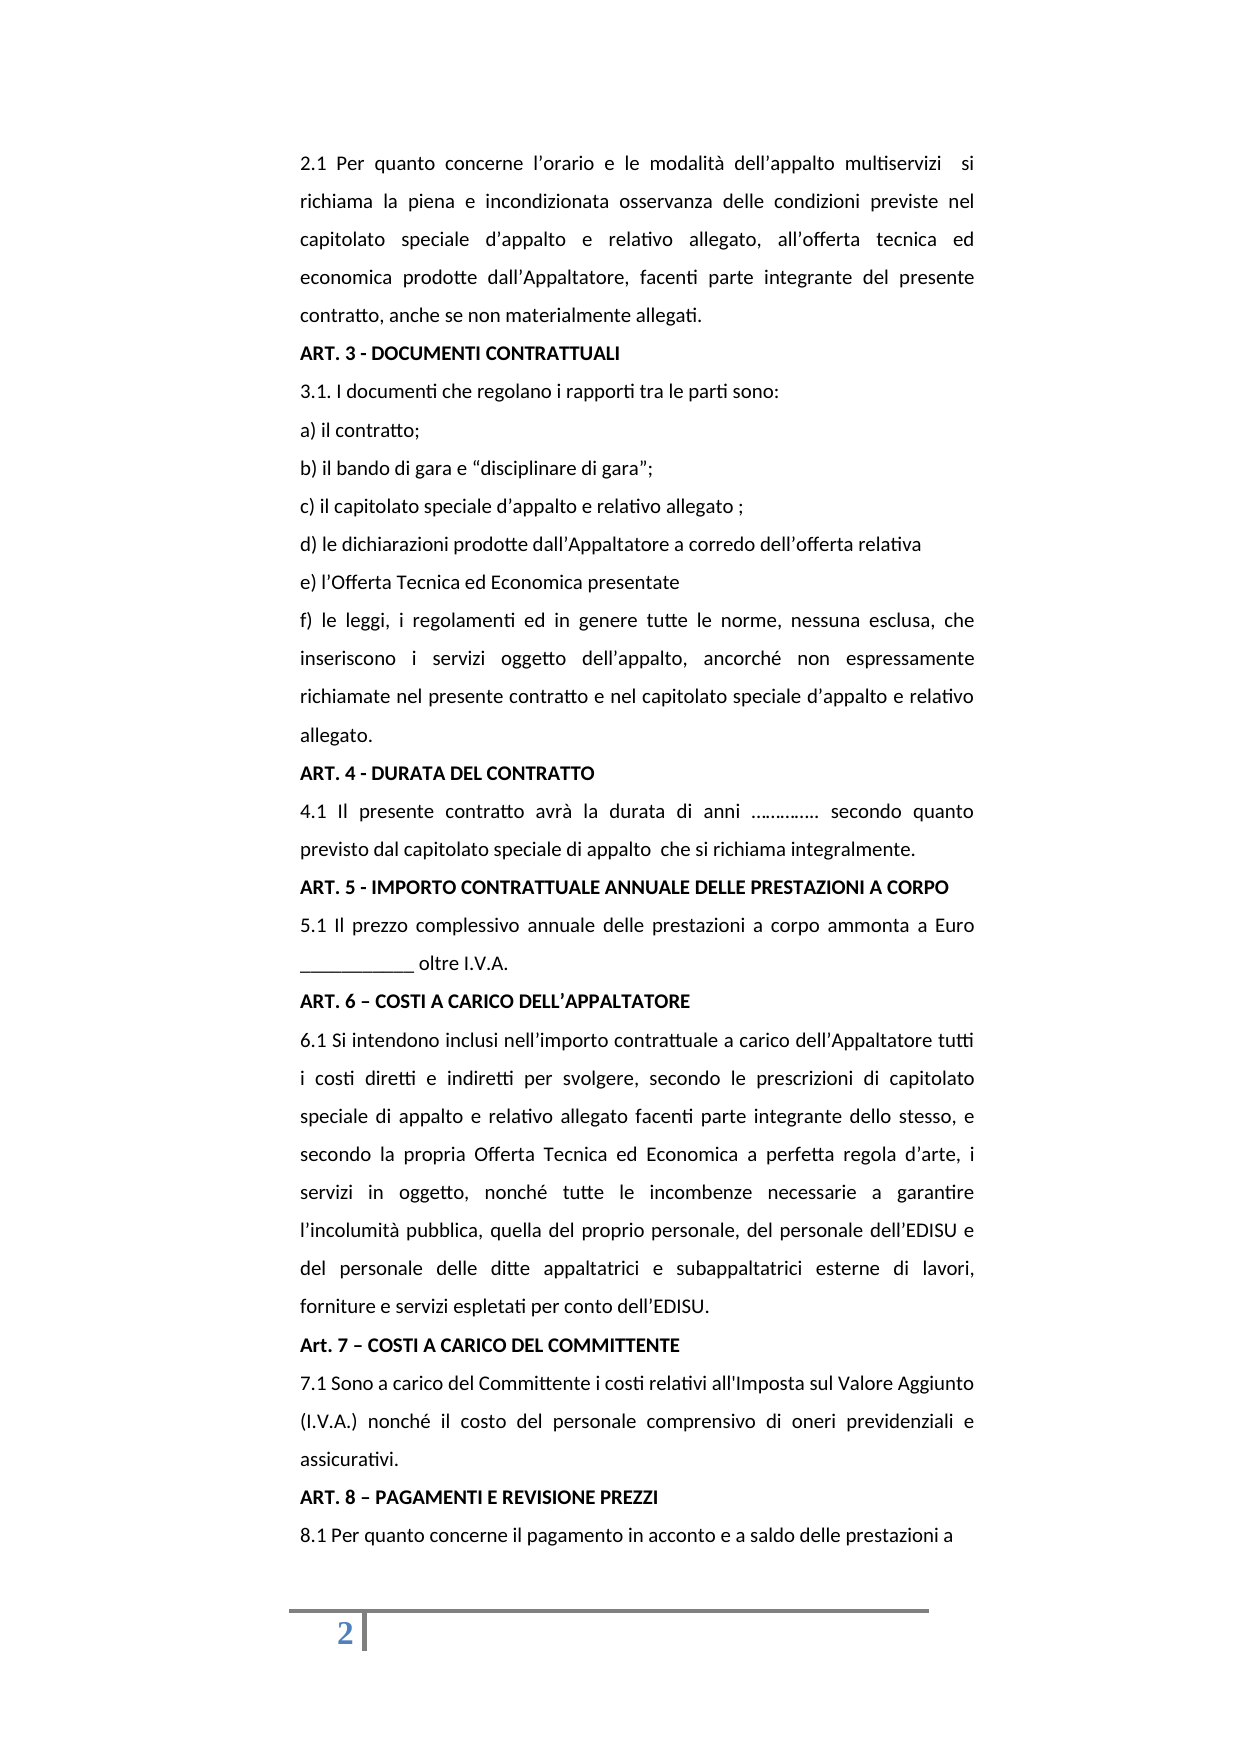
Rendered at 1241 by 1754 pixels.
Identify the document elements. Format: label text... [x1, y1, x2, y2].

text e) l’Offerta Tecnica ed Economica presentate [300, 569, 976, 595]
text ART. 6 – COSTI A CARICO DELL’APPALTATORE [300, 989, 976, 1014]
text b) il bando di gara e “disciplinare di gara”; [300, 455, 976, 480]
text 6.1 Si intendono inclusi nell’importo contrattuale a carico dell’Appaltatore tutti i costi diretti e indiretti per svolgere, secondo le prescrizioni di capitolato speciale di appalto e relativo allegato facenti parte integrante dello stesso, e secondo la propria Offerta Tecnica ed Economica a perfetta regola d’arte, i servizi in oggetto, nonché tutte le incombenze necessarie a garantire l’incolumità pubblica, quella del proprio personale, del personale dell’EDISU e del personale delle ditte appaltatrici e subappaltatrici esterne di lavori, forniture e servizi espletati per conto dell’EDISU. [300, 1027, 976, 1319]
text Art. 7 – COSTI A CARICO DEL COMMITTENTE [300, 1332, 976, 1357]
text ART. 5 - IMPORTO CONTRATTUALE ANNUALE DELLE PRESTAZIONI A CORPO [300, 874, 976, 900]
text f) le leggi, i regolamenti ed in genere tutte le norme, nessuna esclusa, che inseriscono i servizi oggetto dell’appalto, ancorché non espressamente richiamate nel presente contratto e nel capitolato speciale d’appalto e relativo allegato. [300, 607, 976, 747]
text c) il capitolato speciale d’appalto e relativo allegato ; [300, 493, 976, 518]
text 4.1 Il presente contratto avrà la durata di anni ………….. secondo quanto previsto dal capitolato speciale di appalto che si richiama integralmente. [300, 798, 976, 862]
text 5.1 Il prezzo complessivo annuale delle prestazioni a corpo ammonta a Euro ___________ oltre I.V.A. [300, 912, 976, 976]
text 2.1 Per quanto concerne l’orario e le modalità dell’appalto multiservizi si richiama la piena e incondizionata osservanza delle condizioni previste nel capitolato speciale d’appalto e relativo allegato, all’offerta tecnica ed economica prodotte dall’Appaltatore, facenti parte integrante del presente contratto, anche se non materialmente allegati. [300, 150, 976, 328]
text 3.1. I documenti che regolano i rapporti tra le parti sono: [300, 379, 976, 404]
text a) il contratto; [300, 417, 976, 442]
text 7.1 Sono a carico del Committente i costi relativi all'Imposta sul Valore Aggiunto (I.V.A.) nonché il costo del personale comprensivo di oneri previdenziali e assicurativi. [300, 1370, 976, 1472]
text ART. 4 - DURATA DEL CONTRATTO [300, 760, 976, 785]
text 8.1 Per quanto concerne il pagamento in acconto e a saldo delle prestazioni a [300, 1522, 976, 1548]
text d) le dichiarazioni prodotte dall’Appaltatore a corredo dell’offerta relativa [300, 531, 976, 557]
text ART. 8 – PAGAMENTI E REVISIONE PREZZI [300, 1484, 976, 1510]
text ART. 3 - DOCUMENTI CONTRATTUALI [300, 341, 976, 366]
